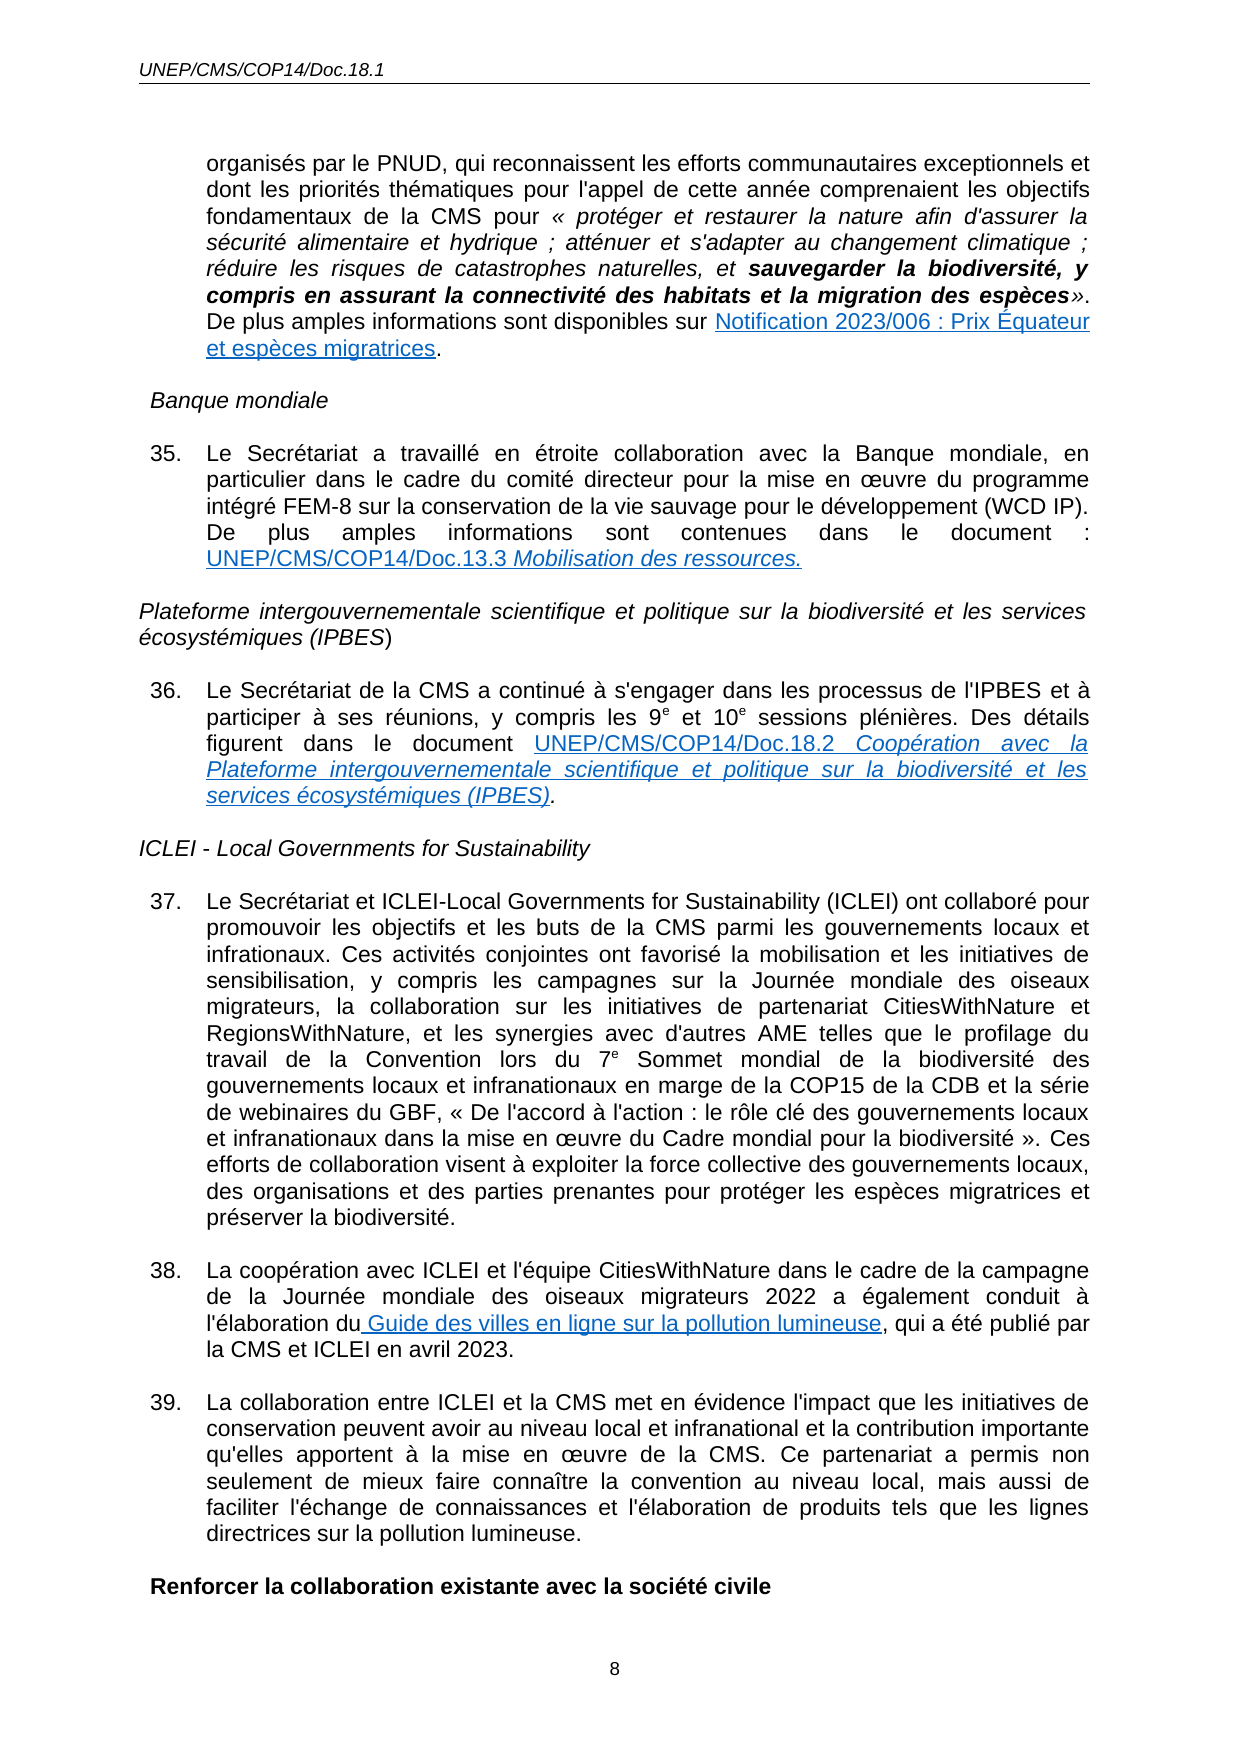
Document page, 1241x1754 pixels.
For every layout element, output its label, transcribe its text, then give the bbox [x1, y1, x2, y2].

list Le Secrétariat et ICLEI-Local Governments for Sustainability (ICLEI) ont collaboré pour promouvoir les objectifs et les buts de la CMS parmi les gouvernements locaux et infrationaux. Ces activités conjointes ont favorisé la mobilisation et les initiatives de sensibilisation, y compris les campagnes sur la Journée mondiale des oiseaux migrateurs, la collaboration sur les initiatives de partenariat CitiesWithNature et RegionsWithNature, et les synergies avec d'autres AME telles que le profilage du travail de la Convention lors du 7e Sommet mondial de la biodiversité des gouvernements locaux et infranationaux en marge de la COP15 de la CDB et la série de webinaires du GBF, « De l'accord à l'action : le rôle clé des gouvernements locaux et infranationaux dans la mise en œuvre du Cadre mondial pour la biodiversité ». Ces efforts de collaboration visent à exploiter la force collective des gouvernements locaux, des organisations et des parties prenantes pour protéger les espèces migratrices et préserver la biodiversité. [150, 888, 1090, 1231]
text Banque mondiale [150, 387, 1089, 413]
list Le Secrétariat a travaillé en étroite collaboration avec la Banque mondiale, en particulier dans le cadre du comité directeur pour la mise en œuvre du programme intégré FEM-8 sur la conservation de la vie sauvage pour le développement (WCD IP). De plus amples informations sont contenues dans le document : UNEP/CMS/COP14/Doc.13.3 Mobilisation des ressources. [150, 440, 1090, 572]
text ICLEI - Local Governments for Sustainability [139, 835, 1090, 862]
list La coopération avec ICLEI et l'équipe CitiesWithNature dans le cadre de la campagne de la Journée mondiale des oiseaux migrateurs 2022 a également conduit à l'élaboration du Guide des villes en ligne sur la pollution lumineuse, qui a été publié par la CMS et ICLEI en avril 2023. [150, 1257, 1090, 1362]
list La collaboration entre ICLEI et la CMS met en évidence l'impact que les initiatives de conservation peuvent avoir au niveau local et infranational et la contribution importante qu'elles apportent à la mise en œuvre de la CMS. Ce partenariat a permis non seulement de mieux faire connaître la convention au niveau local, mais aussi de faciliter l'échange de connaissances et l'élaboration de produits tels que les lignes directrices sur la pollution lumineuse. [150, 1389, 1090, 1547]
text Renforcer la collaboration existante avec la société civile [150, 1573, 1090, 1599]
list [150, 150, 1090, 361]
text Plateforme intergouvernementale scientifique et politique sur la biodiversité et les services écosystémiques (IPBES) [139, 598, 1089, 651]
list Le Secrétariat de la CMS a continué à s'engager dans les processus de l'IPBES et à participer à ses réunions, y compris les 9e et 10e sessions plénières. Des détails figurent dans le document UNEP/CMS/COP14/Doc.18.2 Coopération avec la Plateforme intergouvernementale scientifique et politique sur la biodiversité et les services écosystémiques (IPBES). [150, 677, 1090, 809]
